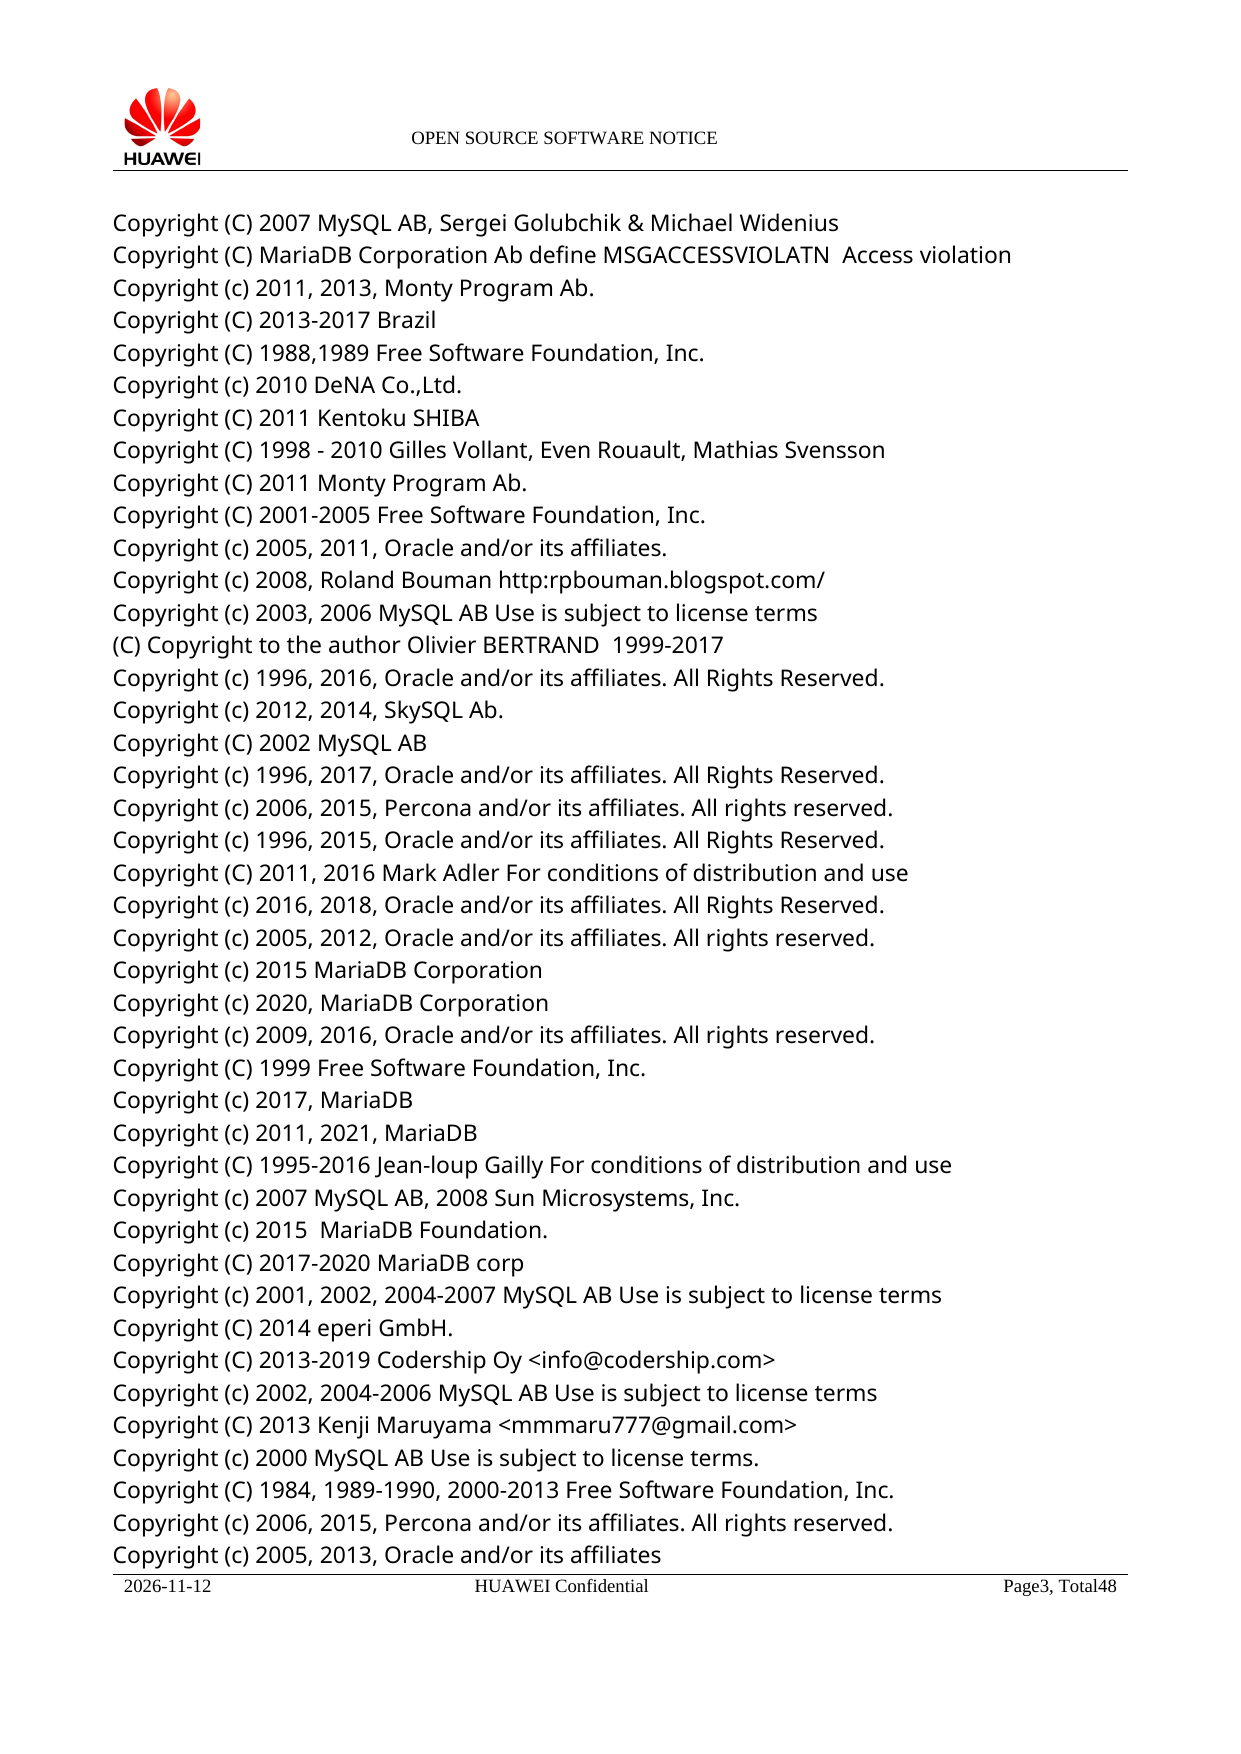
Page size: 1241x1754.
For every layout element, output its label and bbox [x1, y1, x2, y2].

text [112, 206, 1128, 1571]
picture [124, 88, 201, 165]
